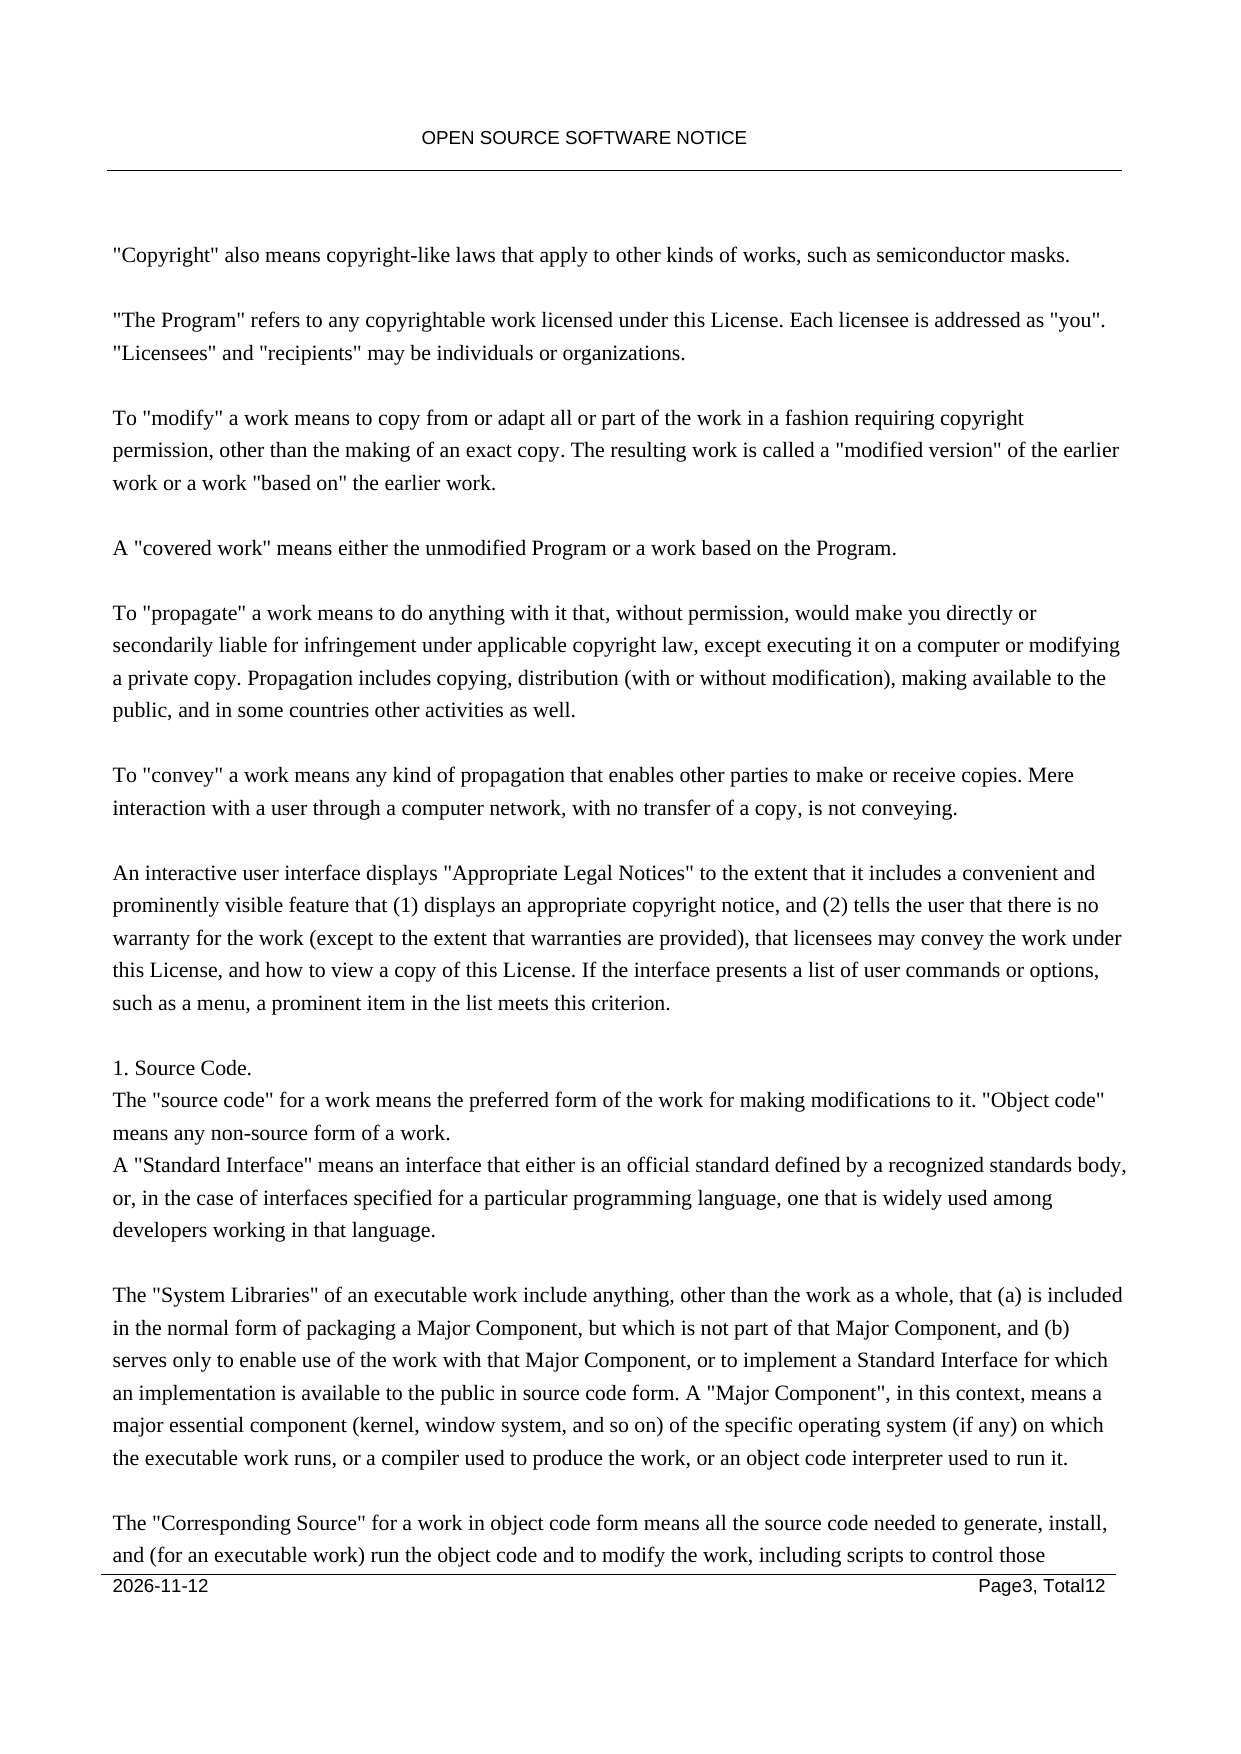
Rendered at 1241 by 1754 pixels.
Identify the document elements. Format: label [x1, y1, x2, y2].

text [112, 206, 1128, 1571]
